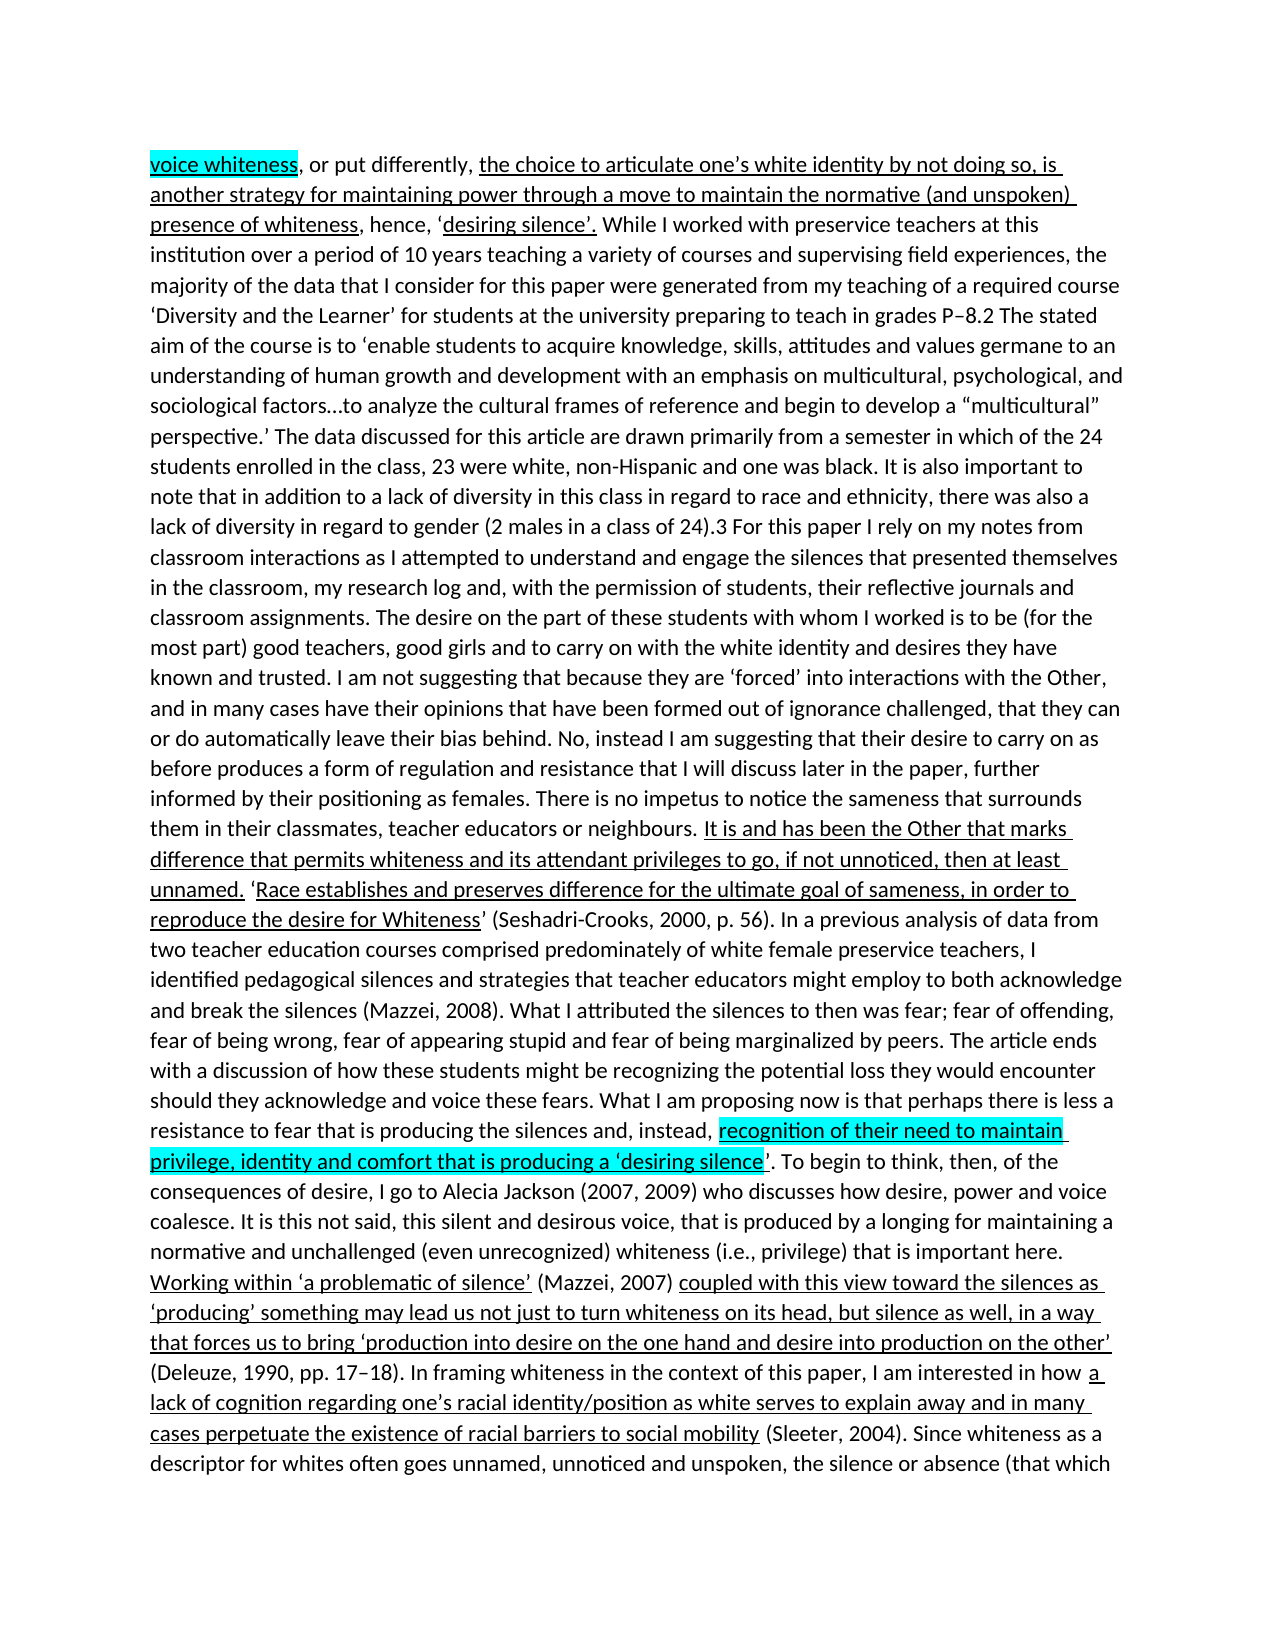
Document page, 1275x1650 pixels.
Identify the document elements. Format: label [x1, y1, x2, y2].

text [150, 150, 1125, 1477]
